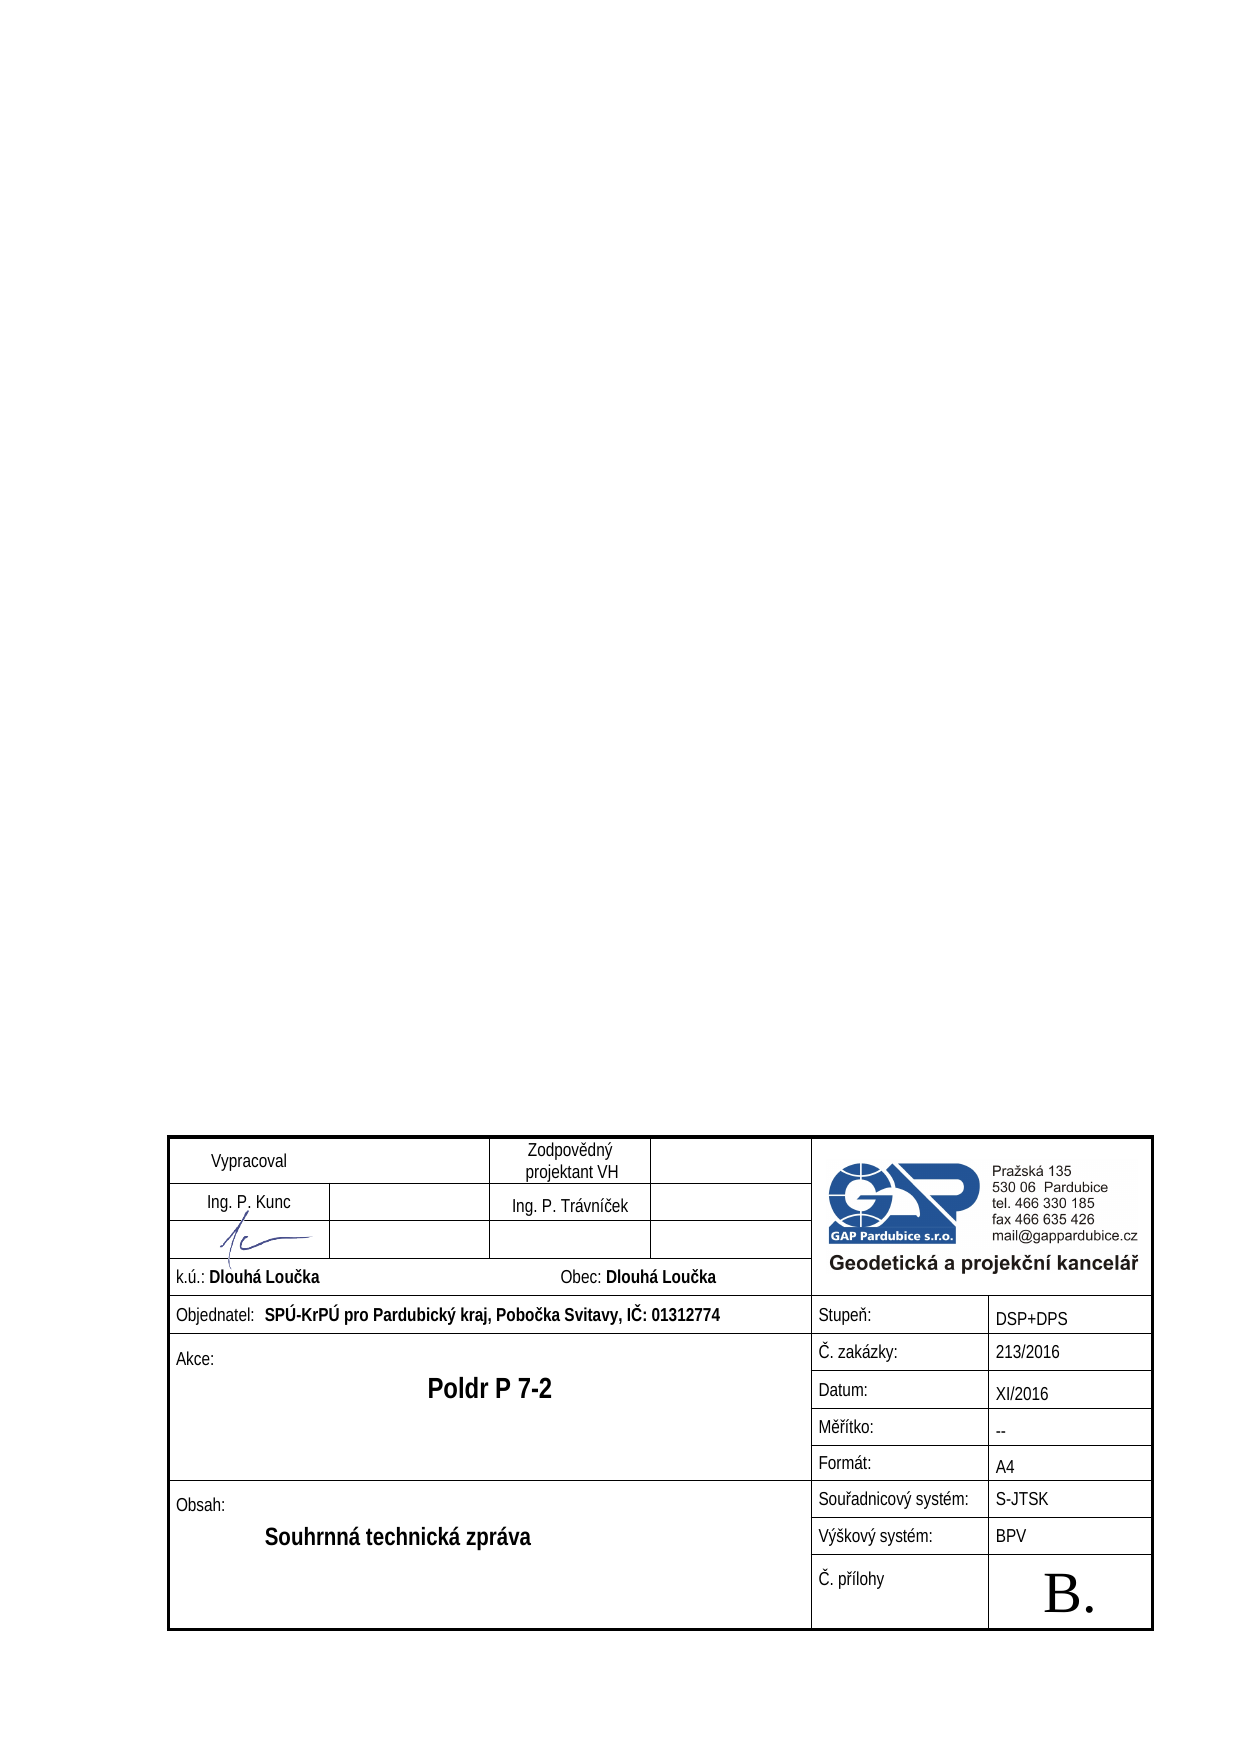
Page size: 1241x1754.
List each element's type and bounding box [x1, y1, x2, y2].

picture [218, 1209, 314, 1270]
picture [825, 1159, 1139, 1274]
